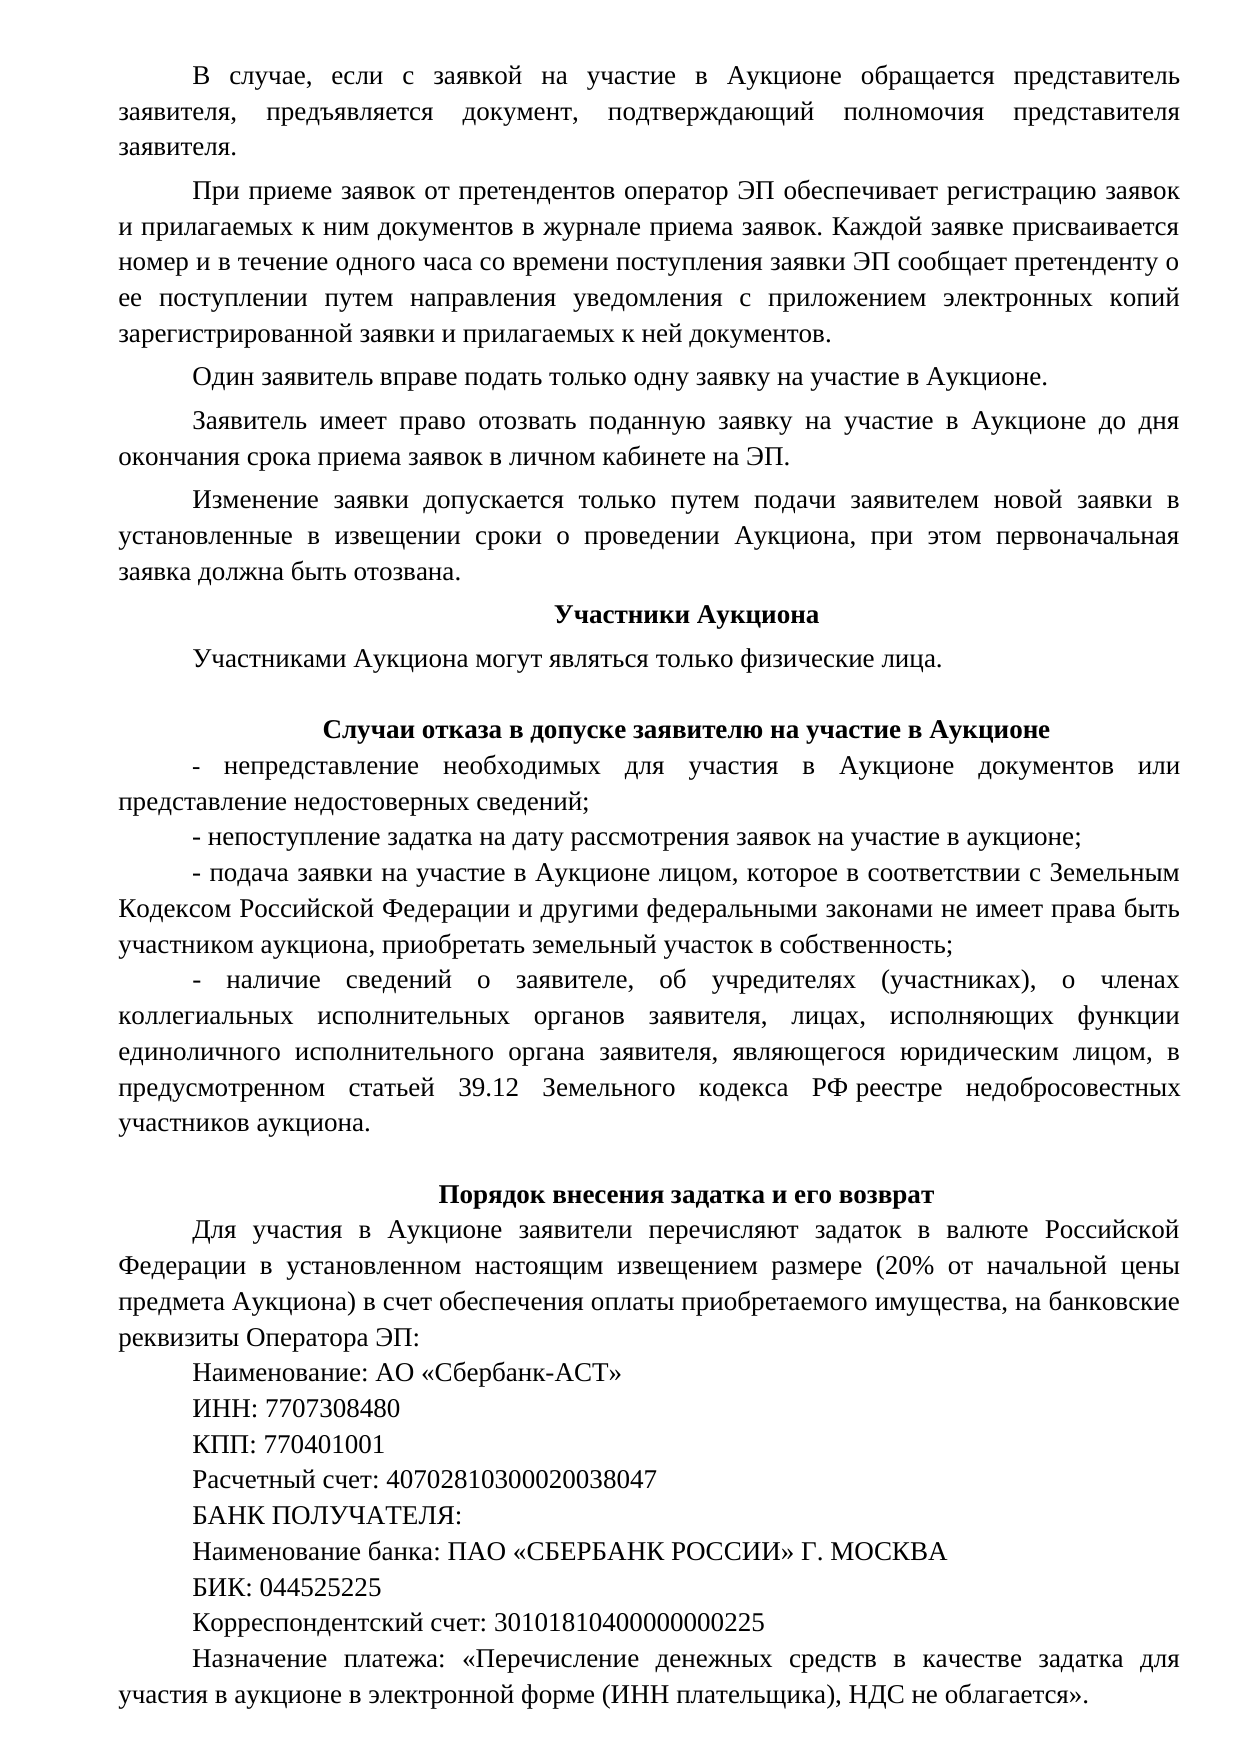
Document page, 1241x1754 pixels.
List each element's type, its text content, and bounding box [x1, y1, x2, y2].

text Наименование: АО «Сбербанк-АСТ» [118, 1356, 1181, 1388]
text В случае, если с заявкой на участие в Аукционе обращается представитель заявителя, предъявляется документ, подтверждающий полномочия представителя заявителя. [118, 59, 1181, 162]
text Для участия в Аукционе заявители перечисляют задаток в валюте Российской Федерации в установленном настоящим извещением размере (20% от начальной цены предмета Аукциона) в счет обеспечения оплаты приобретаемого имущества, на банковские реквизиты Оператора ЭП: [118, 1213, 1181, 1352]
text БАНК ПОЛУЧАТЕЛЯ: [118, 1499, 1181, 1531]
text Расчетный счет: 40702810300020038047 [118, 1464, 1181, 1495]
text Один заявитель вправе подать только одну заявку на участие в Аукционе. [118, 361, 1181, 392]
text Порядок внесения задатка и его возврат [118, 1178, 1181, 1209]
text При приеме заявок от претендентов оператор ЭП обеспечивает регистрацию заявок и прилагаемых к ним документов в журнале приема заявок. Каждой заявке присваивается номер и в течение одного часа со времени поступления заявки ЭП сообщает претенденту о ее поступлении путем направления уведомления с приложением электронных копий зарегистрированной заявки и прилагаемых к ней документов. [118, 174, 1181, 348]
text - непредставление необходимых для участия в Аукционе документов или представление недостоверных сведений; [118, 749, 1181, 816]
text КПП: 770401001 [118, 1428, 1181, 1459]
text - подача заявки на участие в Аукционе лицом, которое в соответствии с Земельным Кодексом Российской Федерации и другими федеральными законами не имеет права быть участником аукциона, приобретать земельный участок в собственность; [118, 856, 1181, 959]
text Заявитель имеет право отозвать поданную заявку на участие в Аукционе до дня окончания срока приема заявок в личном кабинете на ЭП. [118, 404, 1181, 471]
text Участники Аукциона [118, 598, 1181, 629]
text - непоступление задатка на дату рассмотрения заявок на участие в аукционе; [118, 821, 1181, 852]
text Корреспондентский счет: 30101810400000000225 [118, 1607, 1181, 1638]
text БИК: 044525225 [118, 1571, 1181, 1602]
text Участниками Аукциона могут являться только физические лица. [118, 642, 1181, 673]
text Случаи отказа в допуске заявителю на участие в Аукционе [118, 713, 1181, 744]
text ИНН: 7707308480 [118, 1392, 1181, 1423]
text Наименование банка: ПАО «СБЕРБАНК РОССИИ» Г. МОСКВА [118, 1535, 1181, 1566]
text Назначение платежа: «Перечисление денежных средств в качестве задатка для участия в аукционе в электронной форме (ИНН плательщика), НДС не облагается». [118, 1642, 1181, 1709]
text - наличие сведений о заявителе, об учредителях (участниках), о членах коллегиальных исполнительных органов заявителя, лицах, исполняющих функции единоличного исполнительного органа заявителя, являющегося юридическим лицом, в предусмотренном статьей 39.12 Земельного кодекса РФ реестре недобросовестных участников аукциона. [118, 963, 1181, 1137]
text Изменение заявки допускается только путем подачи заявителем новой заявки в установленные в извещении сроки о проведении Аукциона, при этом первоначальная заявка должна быть отозвана. [118, 483, 1181, 586]
